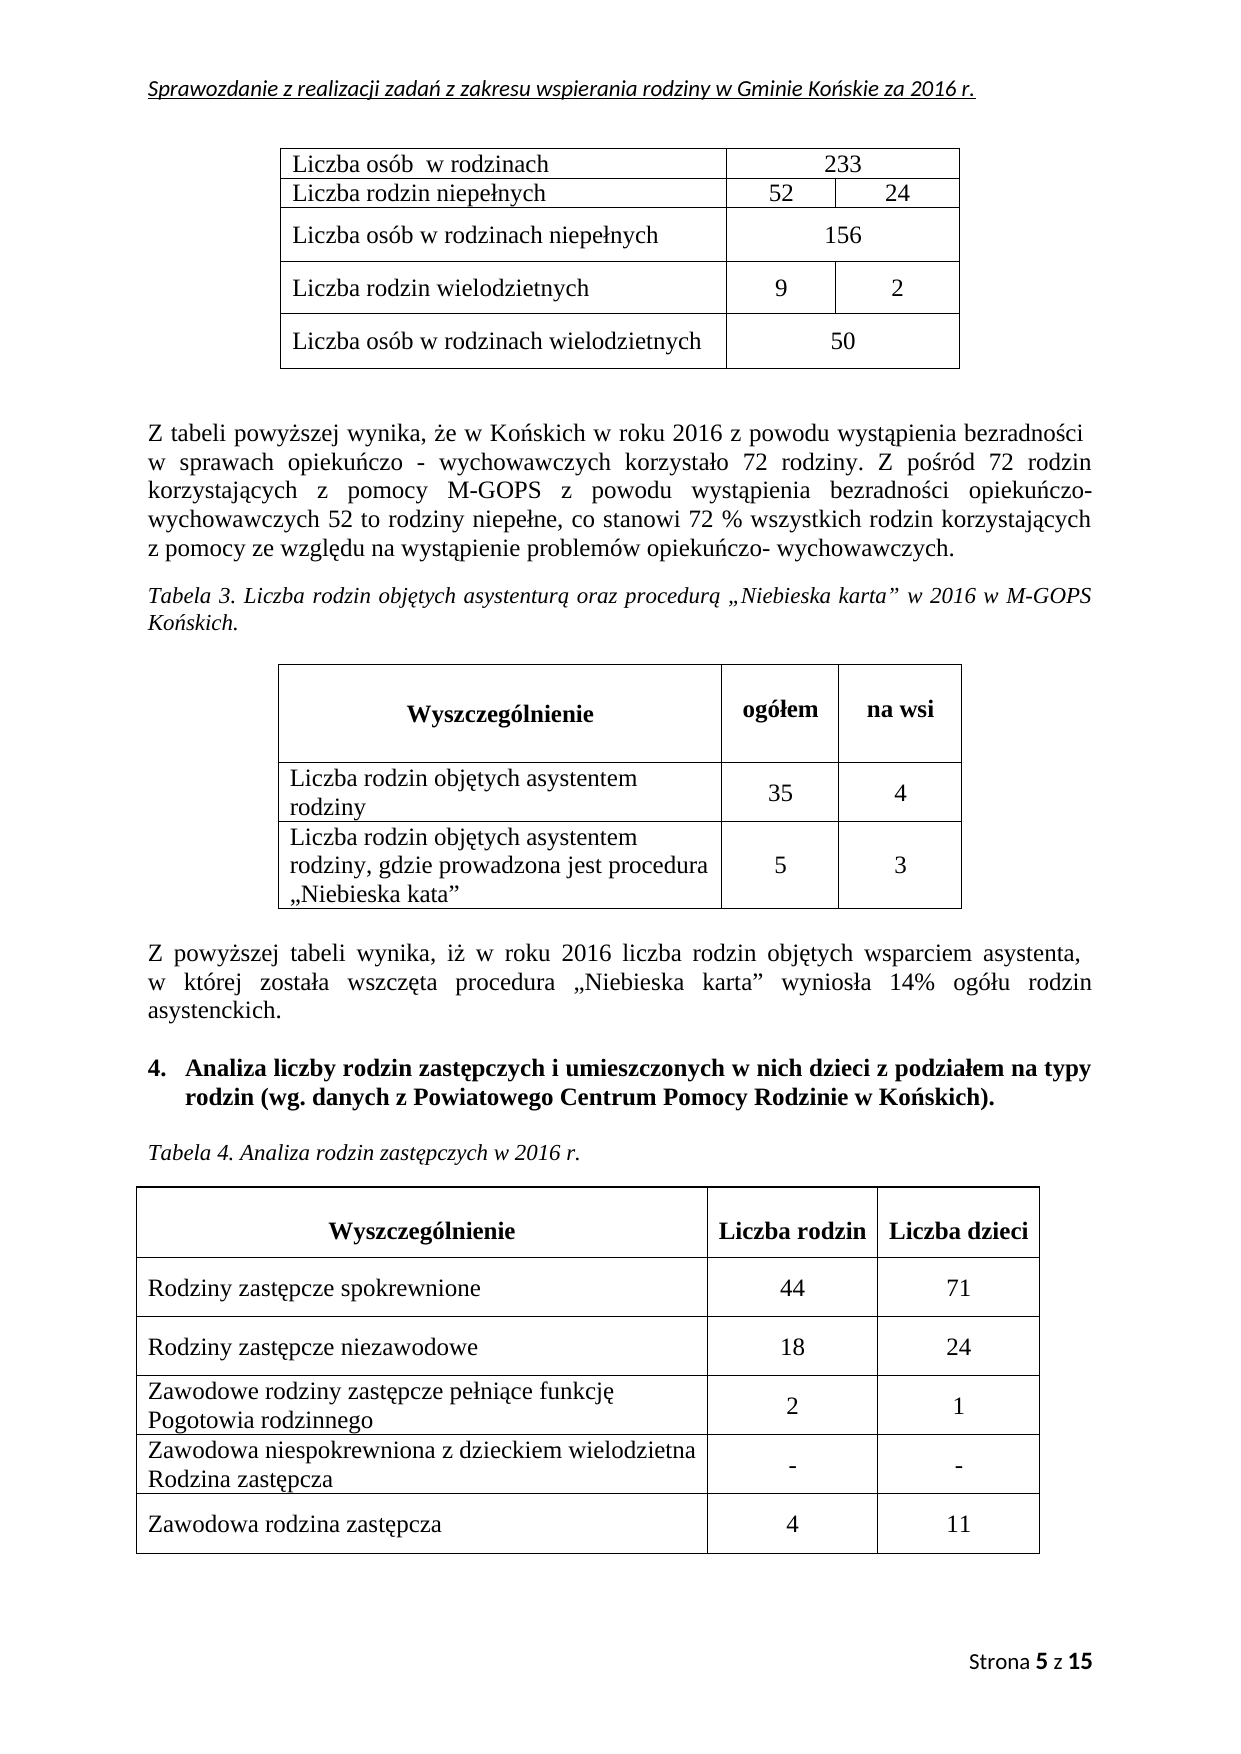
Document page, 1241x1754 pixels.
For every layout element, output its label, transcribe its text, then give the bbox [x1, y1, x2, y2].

table_cell Rodziny zastępcze niezawodowe [137, 1317, 707, 1375]
text Tabela 3. Liczba rodzin objętych asystenturą oraz procedurą „Niebieska karta” w 2016 w M-GOPS Końskich. [148, 583, 1093, 635]
table_cell Liczba osób w rodzinach wielodzietnych [281, 314, 726, 367]
table_cell 3 [839, 822, 961, 908]
table_cell 24 [836, 179, 959, 207]
table_cell Zawodowa rodzina zastępcza [137, 1494, 707, 1552]
table_cell - [878, 1435, 1039, 1493]
table_cell Liczba osób w rodzinach niepełnych [281, 208, 726, 261]
table_cell Liczba rodzin wielodzietnych [281, 262, 726, 313]
table_cell Liczba rodzin objętych asystentem rodziny, gdzie prowadzona jest procedura „Niebieska kata” [279, 822, 721, 908]
table_cell 233 [727, 149, 959, 177]
table_header ogółem [722, 665, 838, 762]
table_cell 156 [727, 208, 959, 261]
table_cell Rodziny zastępcze spokrewnione [137, 1258, 707, 1316]
text Tabela 4. Analiza rodzin zastępczych w 2016 r. [148, 1139, 1093, 1166]
table_cell Zawodowe rodziny zastępcze pełniące funkcję Pogotowia rodzinnego [137, 1376, 707, 1434]
table_cell 52 [727, 179, 835, 207]
table_cell 2 [836, 262, 959, 313]
table_cell 2 [708, 1376, 877, 1434]
table_cell 71 [878, 1258, 1039, 1316]
table_cell 4 [839, 763, 961, 821]
table_cell Liczba rodzin niepełnych [281, 179, 726, 207]
table_cell 9 [727, 262, 835, 313]
table_cell 24 [878, 1317, 1039, 1375]
table_header Wyszczególnienie [137, 1188, 707, 1257]
table_cell Liczba rodzin objętych asystentem rodziny [279, 763, 721, 821]
table_cell 18 [708, 1317, 877, 1375]
table_cell 4 [708, 1494, 877, 1552]
table_header Liczba rodzin [708, 1188, 877, 1257]
table_cell 1 [878, 1376, 1039, 1434]
table_cell 44 [708, 1258, 877, 1316]
table_cell Zawodowa niespokrewniona z dzieckiem wielodzietna Rodzina zastępcza [137, 1435, 707, 1493]
table_cell Liczba osób w rodzinach [281, 149, 726, 177]
text Z powyższej tabeli wynika, iż w roku 2016 liczba rodzin objętych wsparciem asystenta, w której została wszczęta procedura „Niebieska karta” wyniosła 14% ogółu rodzin asystenckich. [148, 938, 1093, 1024]
table_cell 35 [722, 763, 838, 821]
list Analiza liczby rodzin zastępczych i umieszczonych w nich dzieci z podziałem na typy rodzin (wg. danych z Powiatowego Centrum Pomocy Rodzinie w Końskich). [148, 1053, 1093, 1110]
table_header na wsi [839, 665, 961, 762]
table_header Wyszczególnienie [279, 665, 721, 762]
table_cell - [708, 1435, 877, 1493]
text Z tabeli powyższej wynika, że w Końskich w roku 2016 z powodu wystąpienia bezradności w sprawach opiekuńczo - wychowawczych korzystało 72 rodziny. Z pośród 72 rodzin korzystających z pomocy M-GOPS z powodu wystąpienia bezradności opiekuńczo-wychowawczych 52 to rodziny niepełne, co stanowi 72 % wszystkich rodzin korzystających z pomocy ze względu na wystąpienie problemów opiekuńczo- wychowawczych. [148, 418, 1093, 562]
table_cell 11 [878, 1494, 1039, 1552]
table_cell 50 [727, 314, 959, 367]
table_header Liczba dzieci [878, 1188, 1039, 1257]
table_cell 5 [722, 822, 838, 908]
